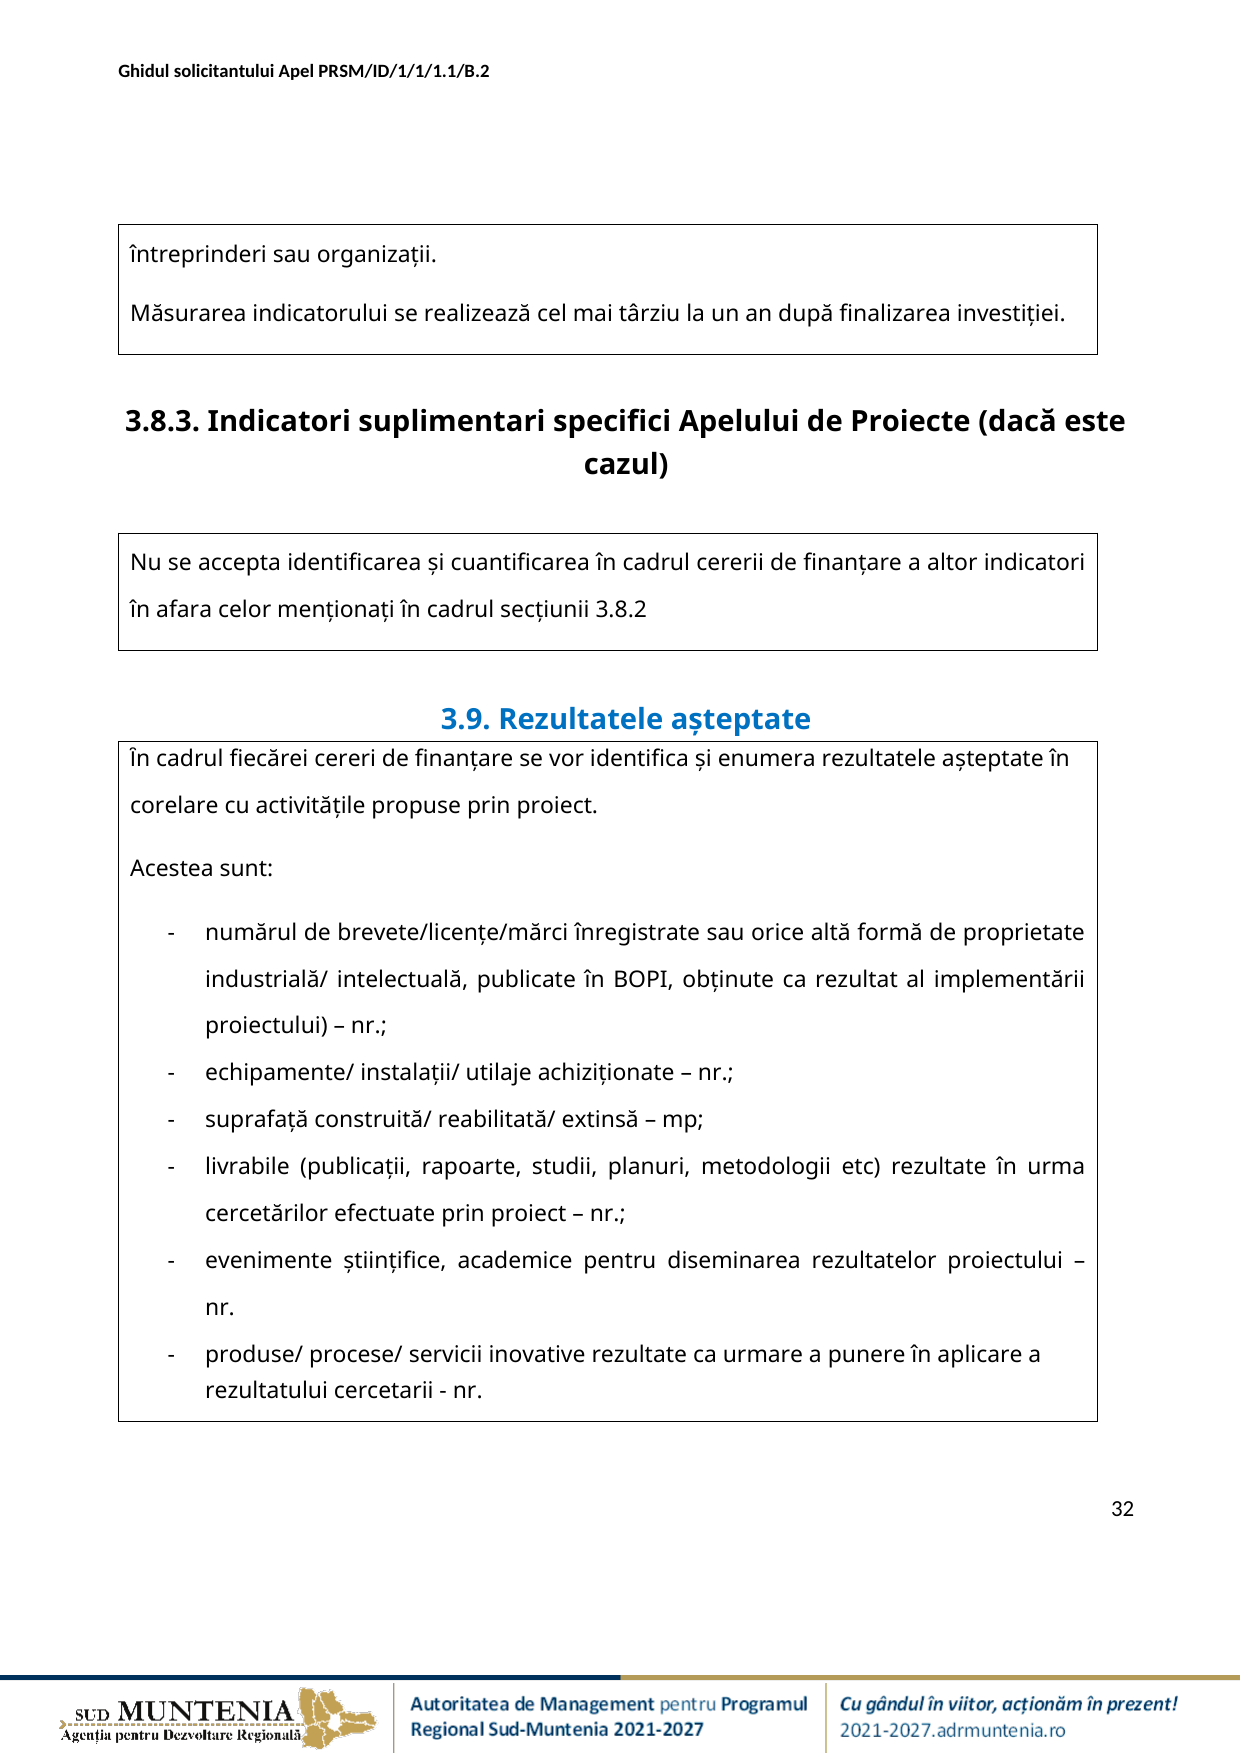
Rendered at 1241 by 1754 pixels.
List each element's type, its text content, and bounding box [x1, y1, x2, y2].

table_header Ȋn cadrul fiecărei cereri de finanțare se vor identifica și enumera rezultatele aşteptate în corelare cu activităţile propuse prin proiect. Acestea sunt: numărul de brevete/licențe/mărci înregistrate sau orice altă formă de proprietate industrială/ intelectuală, publicate în BOPI, obținute ca rezultat al implementării proiectului) – nr.; echipamente/ instalații/ utilaje achiziționate – nr.; suprafață construită/ reabilitată/ extinsă – mp; livrabile (publicații, rapoarte, studii, planuri, metodologii etc) rezultate în urma cercetărilor efectuate prin proiect – nr.; evenimente științifice, academice pentru diseminarea rezultatelor proiectului – nr. produse/ procese/ servicii inovative rezultate ca urmare a punere în aplicare a rezultatului cercetarii - nr. [119, 742, 1097, 1421]
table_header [119, 225, 1097, 354]
subtitle 3.8.3. Indicatori suplimentari specifici Apelului de Proiecte (dacă este cazul) [118, 400, 1134, 483]
table_header Nu se accepta identificarea și cuantificarea în cadrul cererii de finanțare a altor indicatori în afara celor menționați în cadrul secțiunii 3.8.2 [119, 534, 1097, 650]
picture [0, 1675, 1241, 1754]
subtitle 3.9. Rezultatele așteptate [118, 698, 1134, 738]
